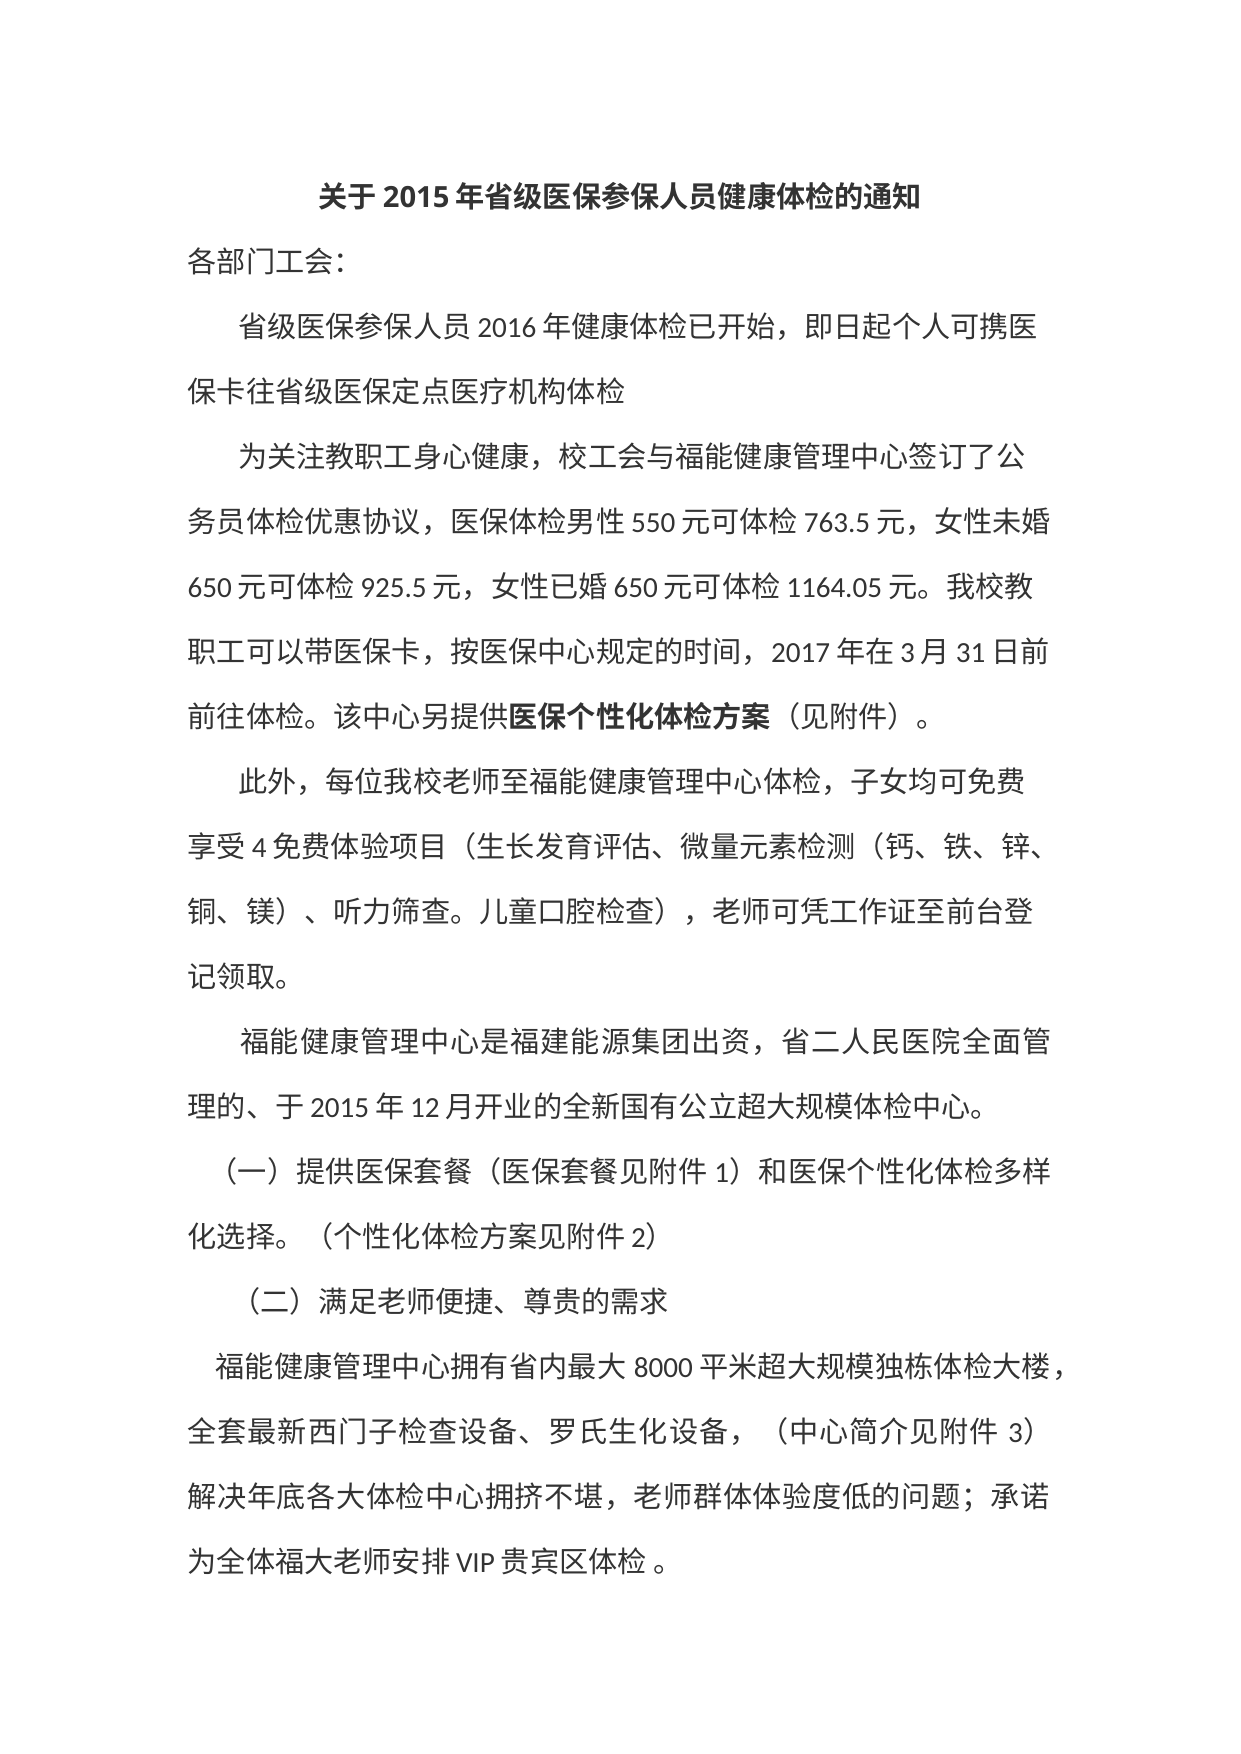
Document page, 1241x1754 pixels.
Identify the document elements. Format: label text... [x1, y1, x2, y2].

text 各部门工会： [187, 227, 1053, 292]
text 关于2015年省级医保参保人员健康体检的通知 [187, 162, 1053, 227]
text 为关注教职工身心健康，校工会与福能健康管理中心签订了公务员体检优惠协议，医保体检男性550元可体检763.5元，女性未婚650元可体检925.5元，女性已婚650元可体检1164.05元。我校教职工可以带医保卡，按医保中心规定的时间，2017年在3月31日前前往体检。该中心另提供医保个性化体检方案（见附件）。 [187, 422, 1053, 747]
text 福能健康管理中心是福建能源集团出资，省二人民医院全面管理的、于2015年12月开业的全新国有公立超大规模体检中心。 [187, 1007, 1053, 1137]
text 此外，每位我校老师至福能健康管理中心体检，子女均可免费享受4免费体验项目（生长发育评估、微量元素检测（钙、铁、锌、铜、镁）、听力筛查。儿童口腔检查），老师可凭工作证至前台登记领取。 [187, 747, 1053, 1007]
text 省级医保参保人员2016年健康体检已开始，即日起个人可携医保卡往省级医保定点医疗机构体检 [187, 292, 1053, 422]
text （二）满足老师便捷、尊贵的需求 [187, 1267, 1053, 1332]
text 福能健康管理中心拥有省内最大8000平米超大规模独栋体检大楼，全套最新西门子检查设备、罗氏生化设备，（中心简介见附件3）解决年底各大体检中心拥挤不堪，老师群体体验度低的问题；承诺为全体福大老师安排VIP贵宾区体检 。 [187, 1332, 1053, 1592]
list （一）提供医保套餐（医保套餐见附件1）和医保个性化体检多样化选择。（个性化体检方案见附件2） [187, 1137, 1053, 1267]
